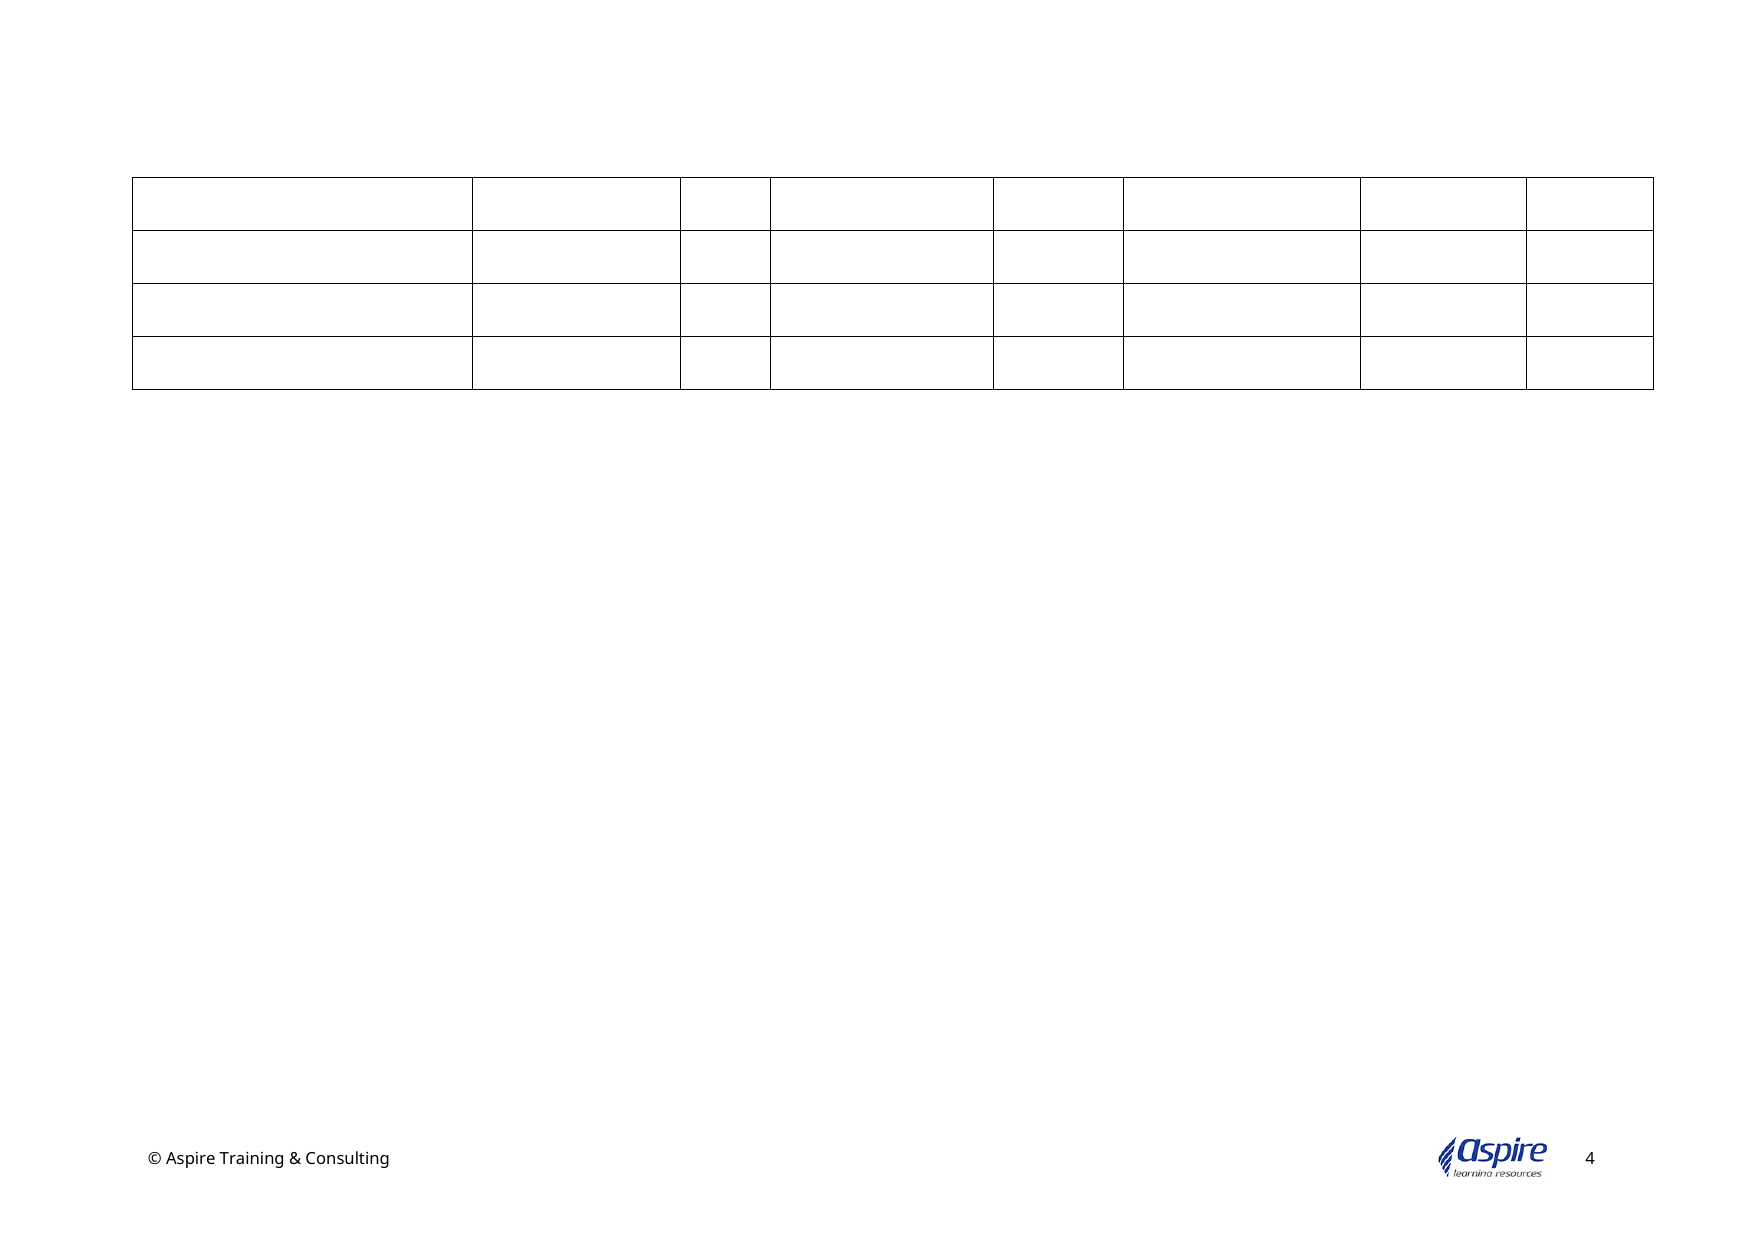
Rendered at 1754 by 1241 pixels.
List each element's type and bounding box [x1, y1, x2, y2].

table_cell [473, 284, 680, 336]
table_cell [133, 231, 472, 283]
table_cell [1361, 178, 1526, 230]
table_cell [771, 178, 993, 230]
table_cell [994, 231, 1123, 283]
table_cell [771, 337, 993, 389]
table_cell [681, 178, 770, 230]
table_cell [771, 284, 993, 336]
table_cell [1361, 231, 1526, 283]
table_cell [1527, 178, 1653, 230]
table_cell [133, 178, 472, 230]
table_cell [1124, 337, 1360, 389]
table_cell [681, 231, 770, 283]
table_cell [133, 284, 472, 336]
table_cell [771, 231, 993, 283]
table_cell [681, 337, 770, 389]
table_cell [133, 337, 472, 389]
table_cell [1527, 284, 1653, 336]
table_cell [994, 337, 1123, 389]
table_cell [1361, 337, 1526, 389]
table_cell [1527, 337, 1653, 389]
table_cell [473, 178, 680, 230]
table_cell [1361, 284, 1526, 336]
table_cell [473, 337, 680, 389]
table_cell [994, 284, 1123, 336]
picture [1435, 1136, 1548, 1177]
table_cell [1124, 231, 1360, 283]
table_cell [1124, 284, 1360, 336]
table_cell [994, 178, 1123, 230]
table_cell [473, 231, 680, 283]
table_cell [1124, 178, 1360, 230]
table_cell [681, 284, 770, 336]
table_cell [1527, 231, 1653, 283]
